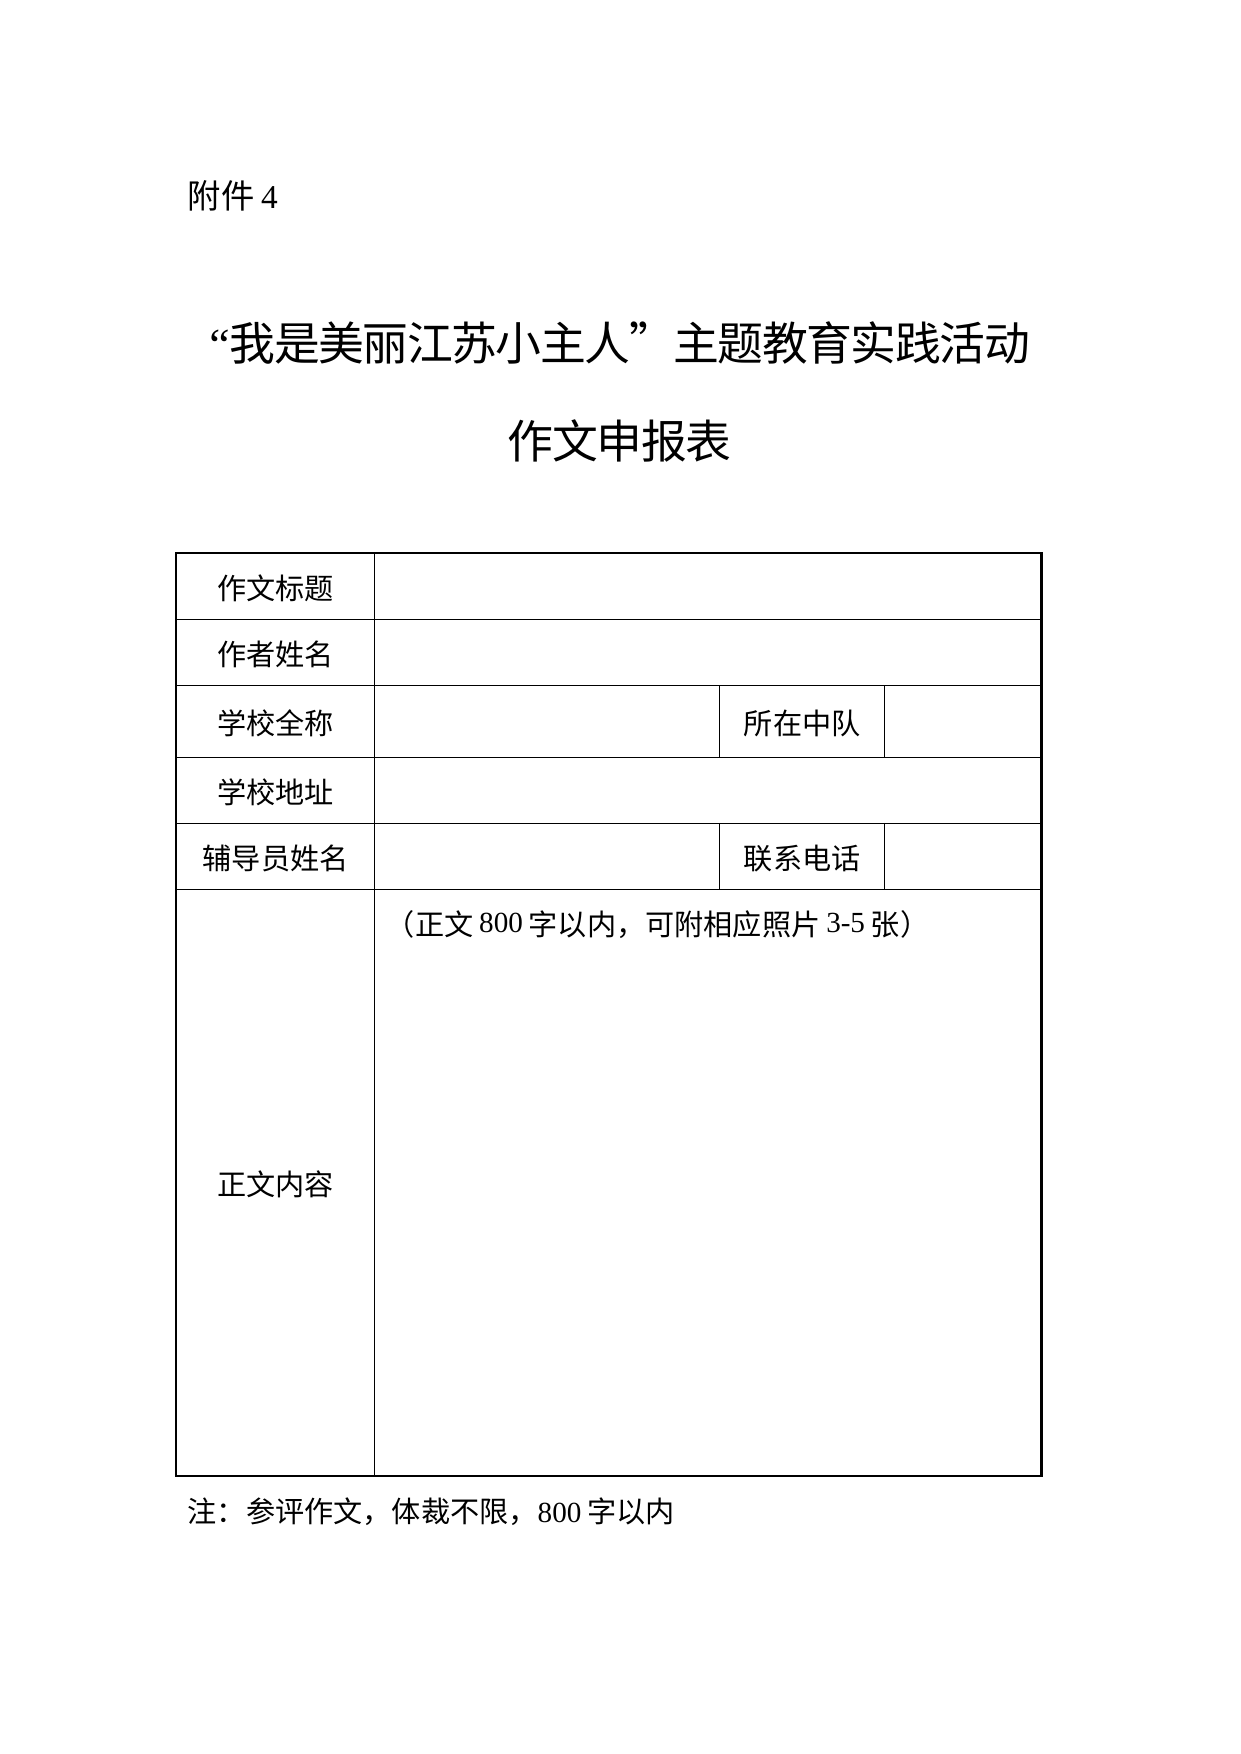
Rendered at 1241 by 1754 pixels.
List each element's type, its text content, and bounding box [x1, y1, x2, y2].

table_cell [375, 620, 1040, 685]
table_cell [375, 758, 1040, 823]
table_cell [885, 824, 1040, 889]
table_cell 学校全称 [177, 686, 374, 757]
text “我是美丽江苏小主人”主题教育实践活动 [187, 292, 1053, 389]
table_cell [375, 686, 719, 757]
table_cell 联系电话 [720, 824, 884, 889]
table_header [375, 554, 1040, 619]
table_cell 作者姓名 [177, 620, 374, 685]
table_cell 所在中队 [720, 686, 884, 757]
table_cell [885, 686, 1040, 757]
text 注：参评作文，体裁不限，800字以内 [187, 1477, 1053, 1542]
table_cell （正文800字以内，可附相应照片3-5张） [375, 890, 1040, 1475]
table_cell 学校地址 [177, 758, 374, 823]
table_cell 辅导员姓名 [177, 824, 374, 889]
table_header 作文标题 [177, 554, 374, 619]
table_cell [375, 824, 719, 889]
table_cell 正文内容 [177, 890, 374, 1475]
text 作文申报表 [187, 389, 1053, 487]
text 附件4 [187, 162, 1053, 227]
